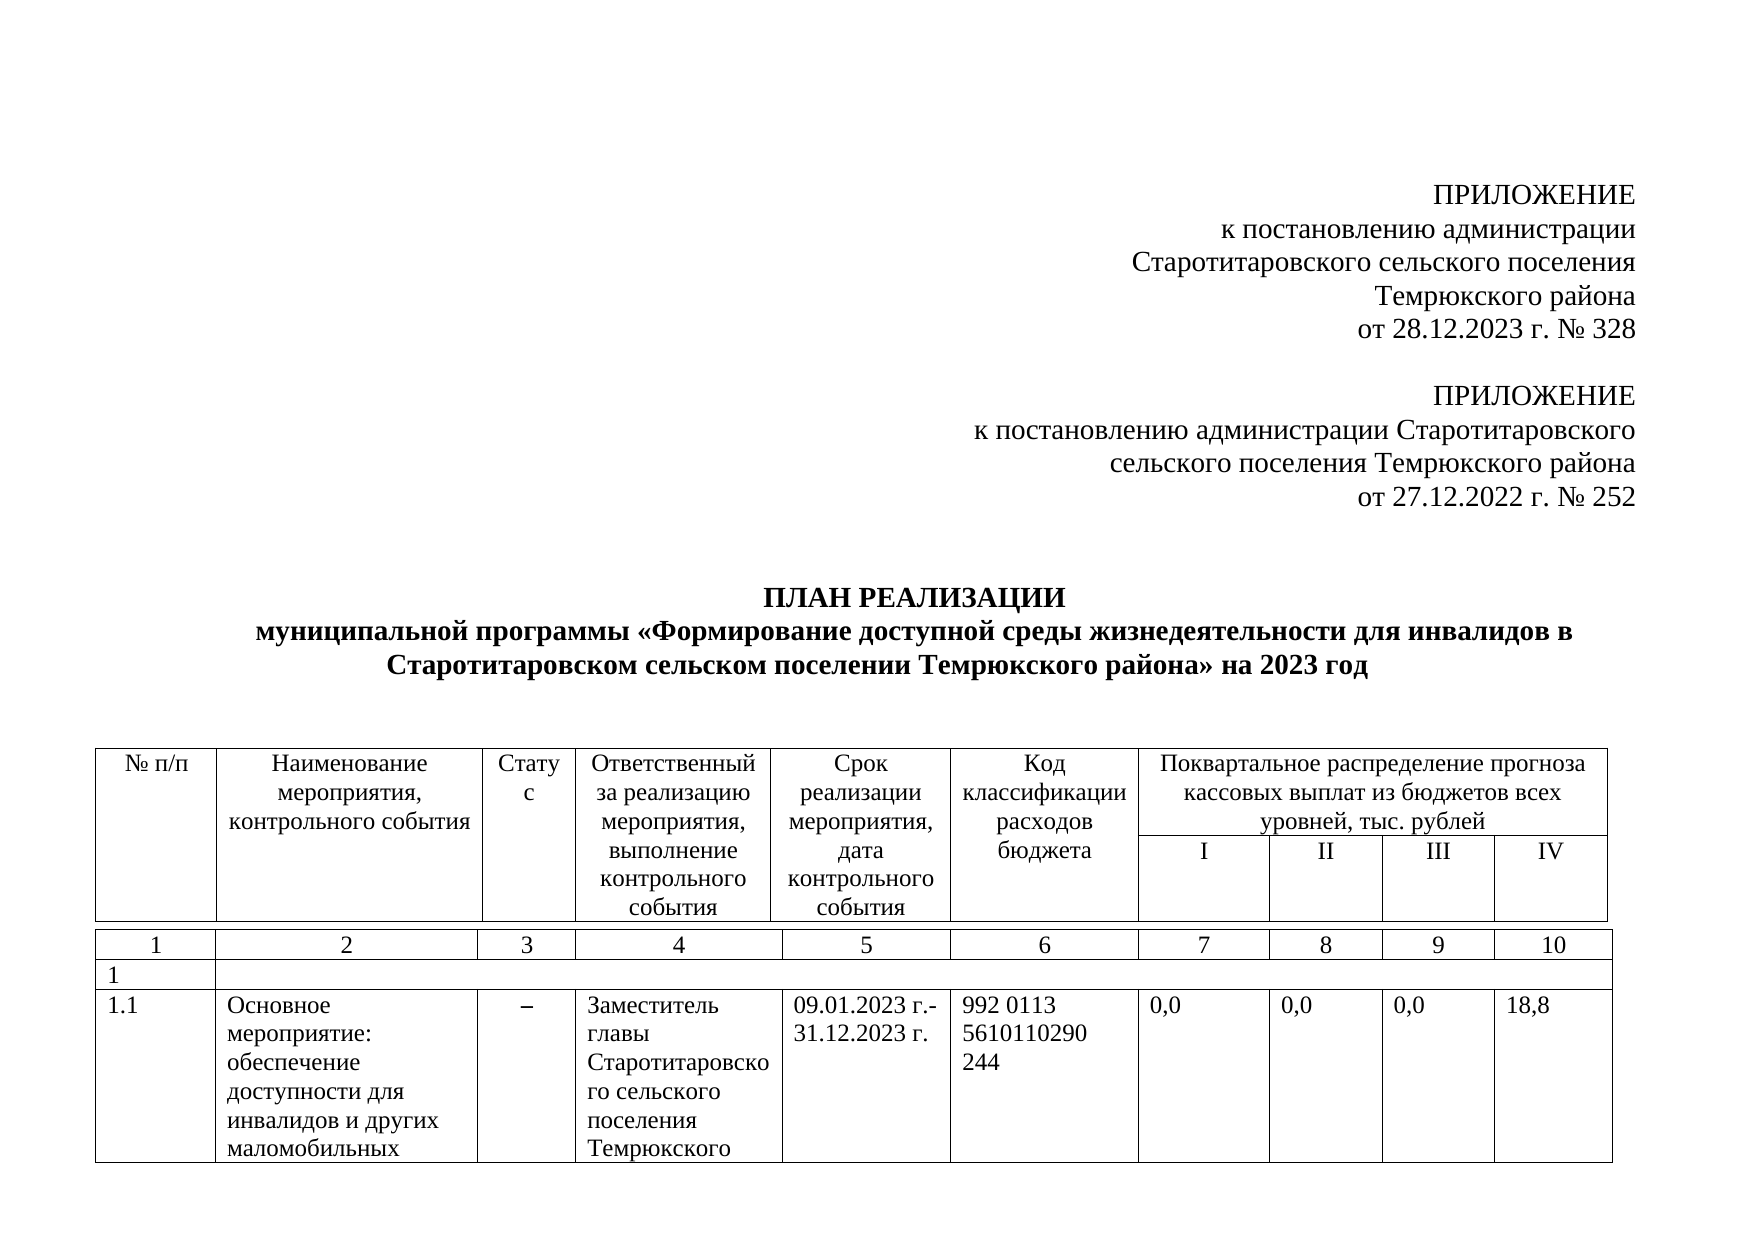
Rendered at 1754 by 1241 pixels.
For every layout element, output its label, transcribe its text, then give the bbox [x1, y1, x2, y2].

table_cell 0,0 [1139, 990, 1269, 1162]
text Старотитаровского сельского поселения [118, 244, 1636, 278]
table_cell 0,0 [1270, 990, 1382, 1162]
table_header № п/п [96, 749, 216, 921]
table_cell 992 0113 5610110290 244 [951, 990, 1138, 1162]
text к постановлению администрации Старотитаровского [118, 412, 1636, 446]
table_header 2 [216, 930, 477, 959]
table_cell IV [1495, 836, 1607, 921]
text сельского поселения Темрюкского района [118, 446, 1636, 479]
table_cell 1 [96, 960, 215, 989]
text к постановлению администрации [118, 211, 1636, 244]
text от 28.12.2023 г. № 328 [118, 311, 1636, 345]
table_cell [576, 990, 782, 1162]
table_cell 1.1 [96, 990, 215, 1162]
table_header Статус [483, 749, 575, 921]
table_header 4 [576, 930, 782, 959]
text ПРИЛОЖЕНИЕ [118, 378, 1636, 412]
table_cell II [1270, 836, 1382, 921]
table_cell 18,8 [1495, 990, 1612, 1162]
table_cell III [1383, 836, 1494, 921]
table_header 1 [96, 930, 215, 959]
table_cell I [1139, 836, 1269, 921]
table_header 3 [478, 930, 575, 959]
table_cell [216, 990, 477, 1162]
table_header Поквартальное распределение прогноза кассовых выплат из бюджетов всех уровней, тыс. рублей [1139, 749, 1607, 835]
table_header 10 [1495, 930, 1612, 959]
table_header 8 [1270, 930, 1382, 959]
table_header 9 [1383, 930, 1494, 959]
text ПРИЛОЖЕНИЕ [118, 177, 1636, 211]
table_header 5 [783, 930, 950, 959]
table_header Ответственный за реализацию мероприятия, выполнение контрольного события [576, 749, 770, 921]
table_header Срок реализации мероприятия, дата контрольного события [771, 749, 950, 921]
text от 27.12.2022 г. № 252 [118, 479, 1636, 513]
table_cell 09.01.2023 г.- 31.12.2023 г. [783, 990, 950, 1162]
table_cell [216, 960, 1612, 989]
table_header 6 [951, 930, 1138, 959]
table_cell 0,0 [1383, 990, 1494, 1162]
text ПЛАН РЕАЛИЗАЦИИ [118, 580, 1636, 613]
table_header 7 [1139, 930, 1269, 959]
table_header Наименование мероприятия, контрольного события [217, 749, 482, 921]
table_header Код классификации расходов бюджета [951, 749, 1138, 921]
text муниципальной программы «Формирование доступной среды жизнедеятельности для инвалидов в Старотитаровском сельском поселении Темрюкского района» на 2023 год [118, 613, 1636, 680]
table_cell ‒ [478, 990, 575, 1162]
text Темрюкского района [118, 278, 1636, 311]
